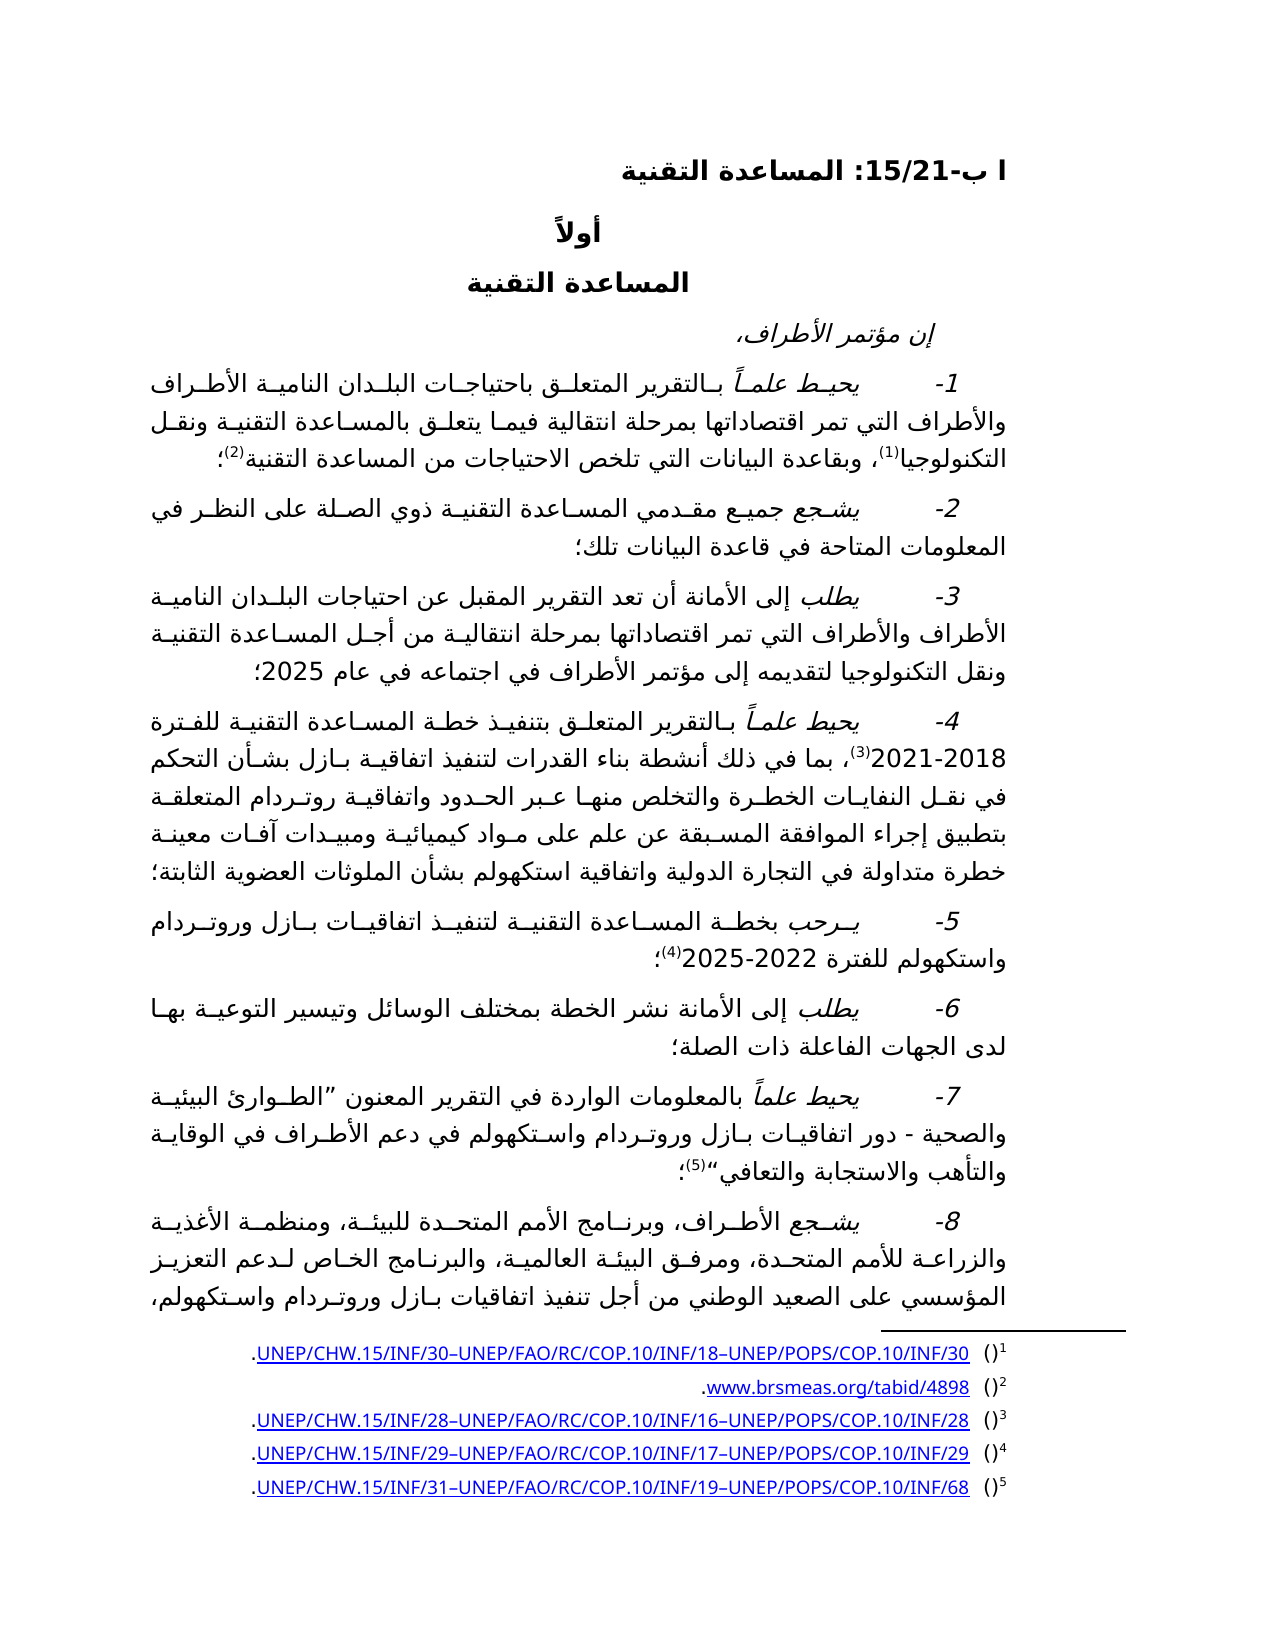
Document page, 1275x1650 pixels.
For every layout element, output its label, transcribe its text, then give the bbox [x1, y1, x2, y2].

list يحيط علماً بالمعلومات الواردة في التقرير المعنون ”الطوارئ البيئية والصحية - دور اتفاقيات بازل وروتردام واستكهولم في دعم الأطراف في الوقاية والتأهب والاستجابة والتعافي“()؛ [150, 1075, 1007, 1187]
text ا ب-15/21: المساعدة التقنية [150, 150, 1007, 187]
list يطلب إلى الأمانة أن تعد التقرير المقبل عن احتياجات البلدان النامية الأطراف والأطراف التي تمر اقتصاداتها بمرحلة انتقالية من أجل المساعدة التقنية ونقل التكنولوجيا لتقديمه إلى مؤتمر الأطراف في اجتماعه في عام 2025؛ [150, 575, 1007, 687]
text إن مؤتمر الأطراف، [150, 312, 1007, 350]
list يحيط علماً بالتقرير المتعلق باحتياجات البلدان النامية الأطراف والأطراف التي تمر اقتصاداتها بمرحلة انتقالية فيما يتعلق بالمساعدة التقنية ونقل التكنولوجيا()، وبقاعدة البيانات التي تلخص الاحتياجات من المساعدة التقنية()؛ [150, 362, 1007, 475]
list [150, 1200, 1007, 1312]
text المساعدة التقنية [150, 262, 1007, 300]
list يرحب بخطة المساعدة التقنية لتنفيذ اتفاقيات بازل وروتردام واستكهولم للفترة 2022-2025()؛ [150, 900, 1007, 975]
text أولاً [150, 212, 1007, 250]
list يطلب إلى الأمانة نشر الخطة بمختلف الوسائل وتيسير التوعية بها لدى الجهات الفاعلة ذات الصلة؛ [150, 987, 1007, 1062]
list يحيط علماً بالتقرير المتعلق بتنفيذ خطة المساعدة التقنية للفترة 2018-2021()، بما في ذلك أنشطة بناء القدرات لتنفيذ اتفاقية بازل بشأن التحكم في نقل النفايات الخطرة والتخلص منها عبر الحدود واتفاقية روتردام المتعلقة بتطبيق إجراء الموافقة المسبقة عن علم على مواد كيميائية ومبيدات آفات معينة خطرة متداولة في التجارة الدولية واتفاقية استكهولم بشأن الملوثات العضوية الثابتة؛ [150, 700, 1007, 887]
list يشجع جميع مقدمي المساعدة التقنية ذوي الصلة على النظر في المعلومات المتاحة في قاعدة البيانات تلك؛ [150, 487, 1007, 562]
